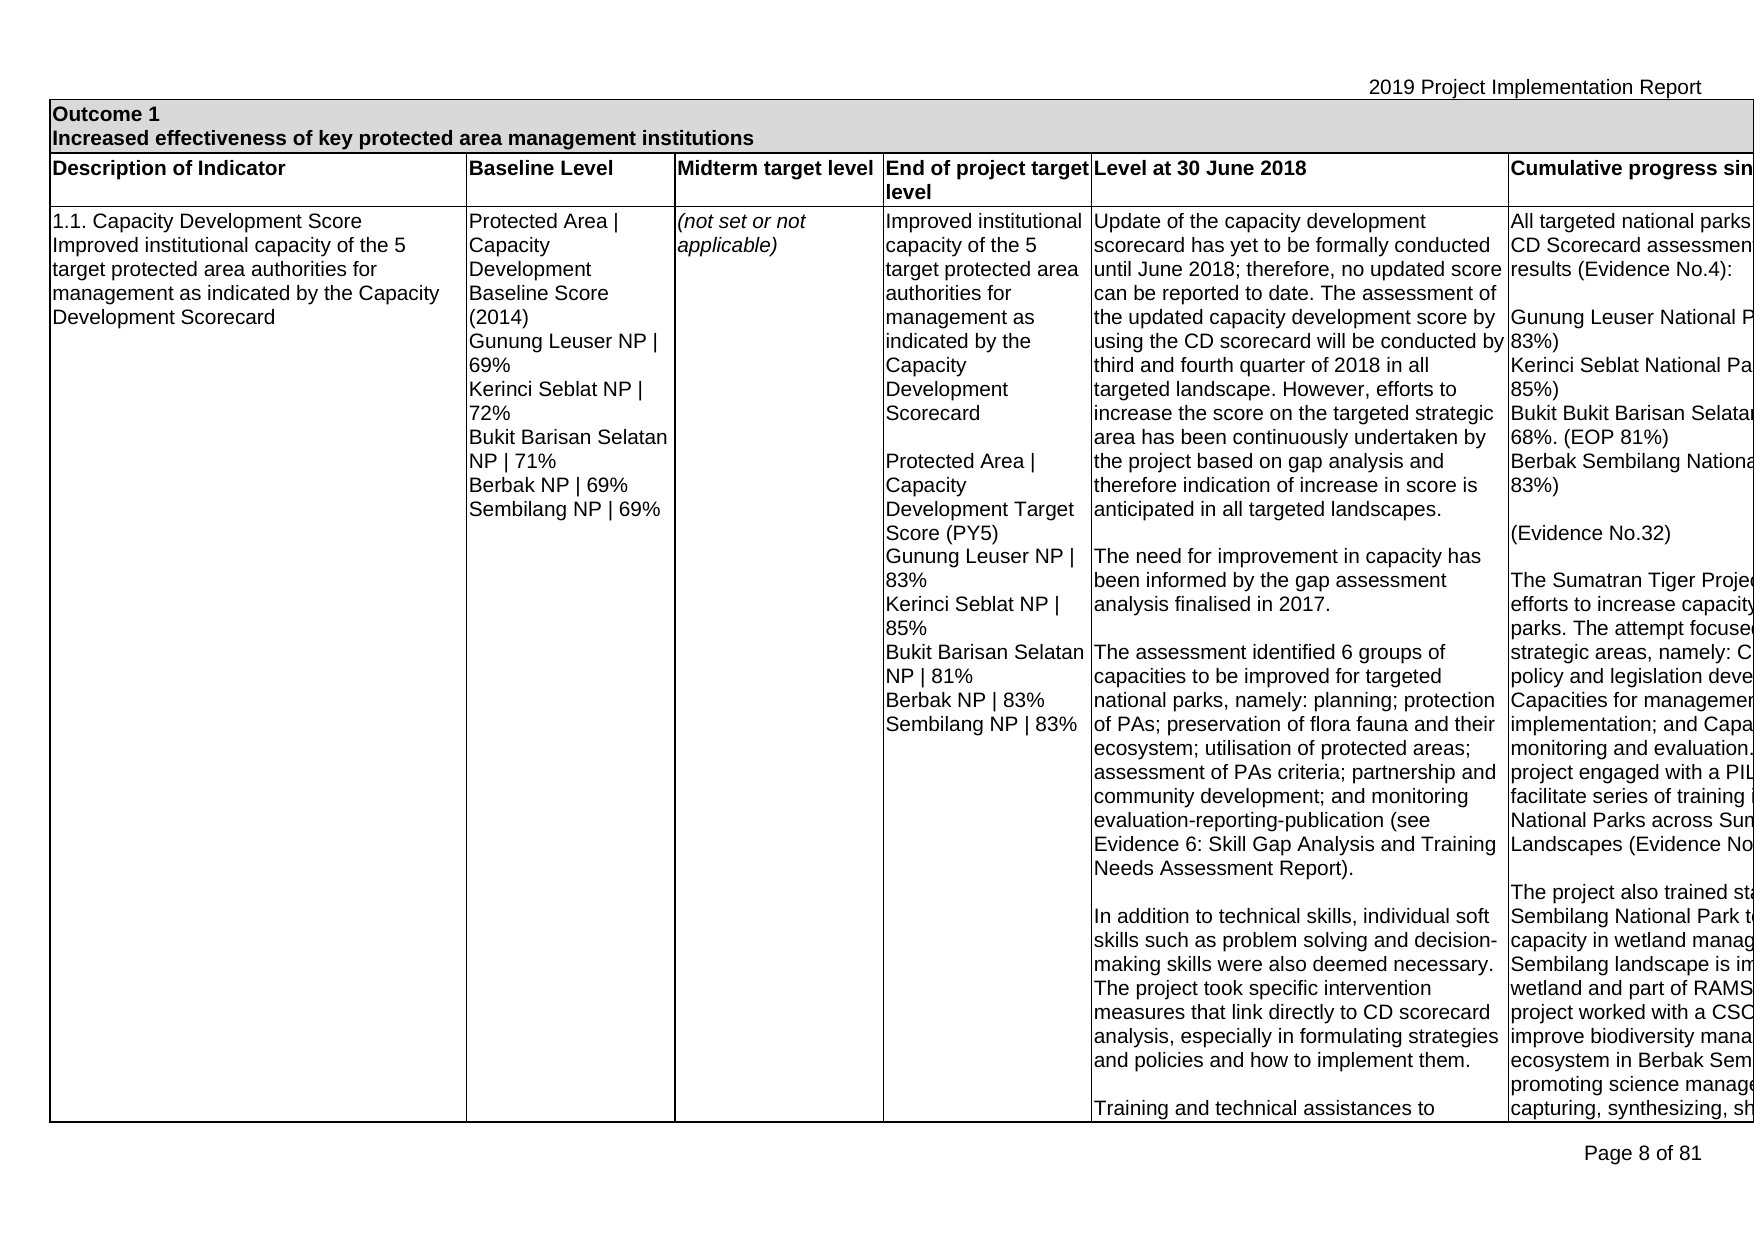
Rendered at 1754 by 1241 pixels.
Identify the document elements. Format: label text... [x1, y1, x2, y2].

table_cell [676, 207, 883, 1121]
table_cell Description of Indicator [51, 154, 466, 206]
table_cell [51, 207, 466, 1121]
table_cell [884, 207, 1091, 1121]
table_cell Outcome 1 Increased effectiveness of key protected area management institutions [51, 100, 1753, 152]
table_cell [467, 207, 674, 1121]
table_cell Baseline Level [467, 154, 674, 206]
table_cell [1509, 207, 1753, 1121]
table_cell Midterm target level [676, 154, 883, 206]
table_cell End of project target level [884, 154, 1091, 206]
table_cell Cumulative progress since project start [1509, 154, 1753, 206]
table_cell Level at 30 June 2018 [1092, 154, 1508, 206]
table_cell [1092, 207, 1508, 1121]
